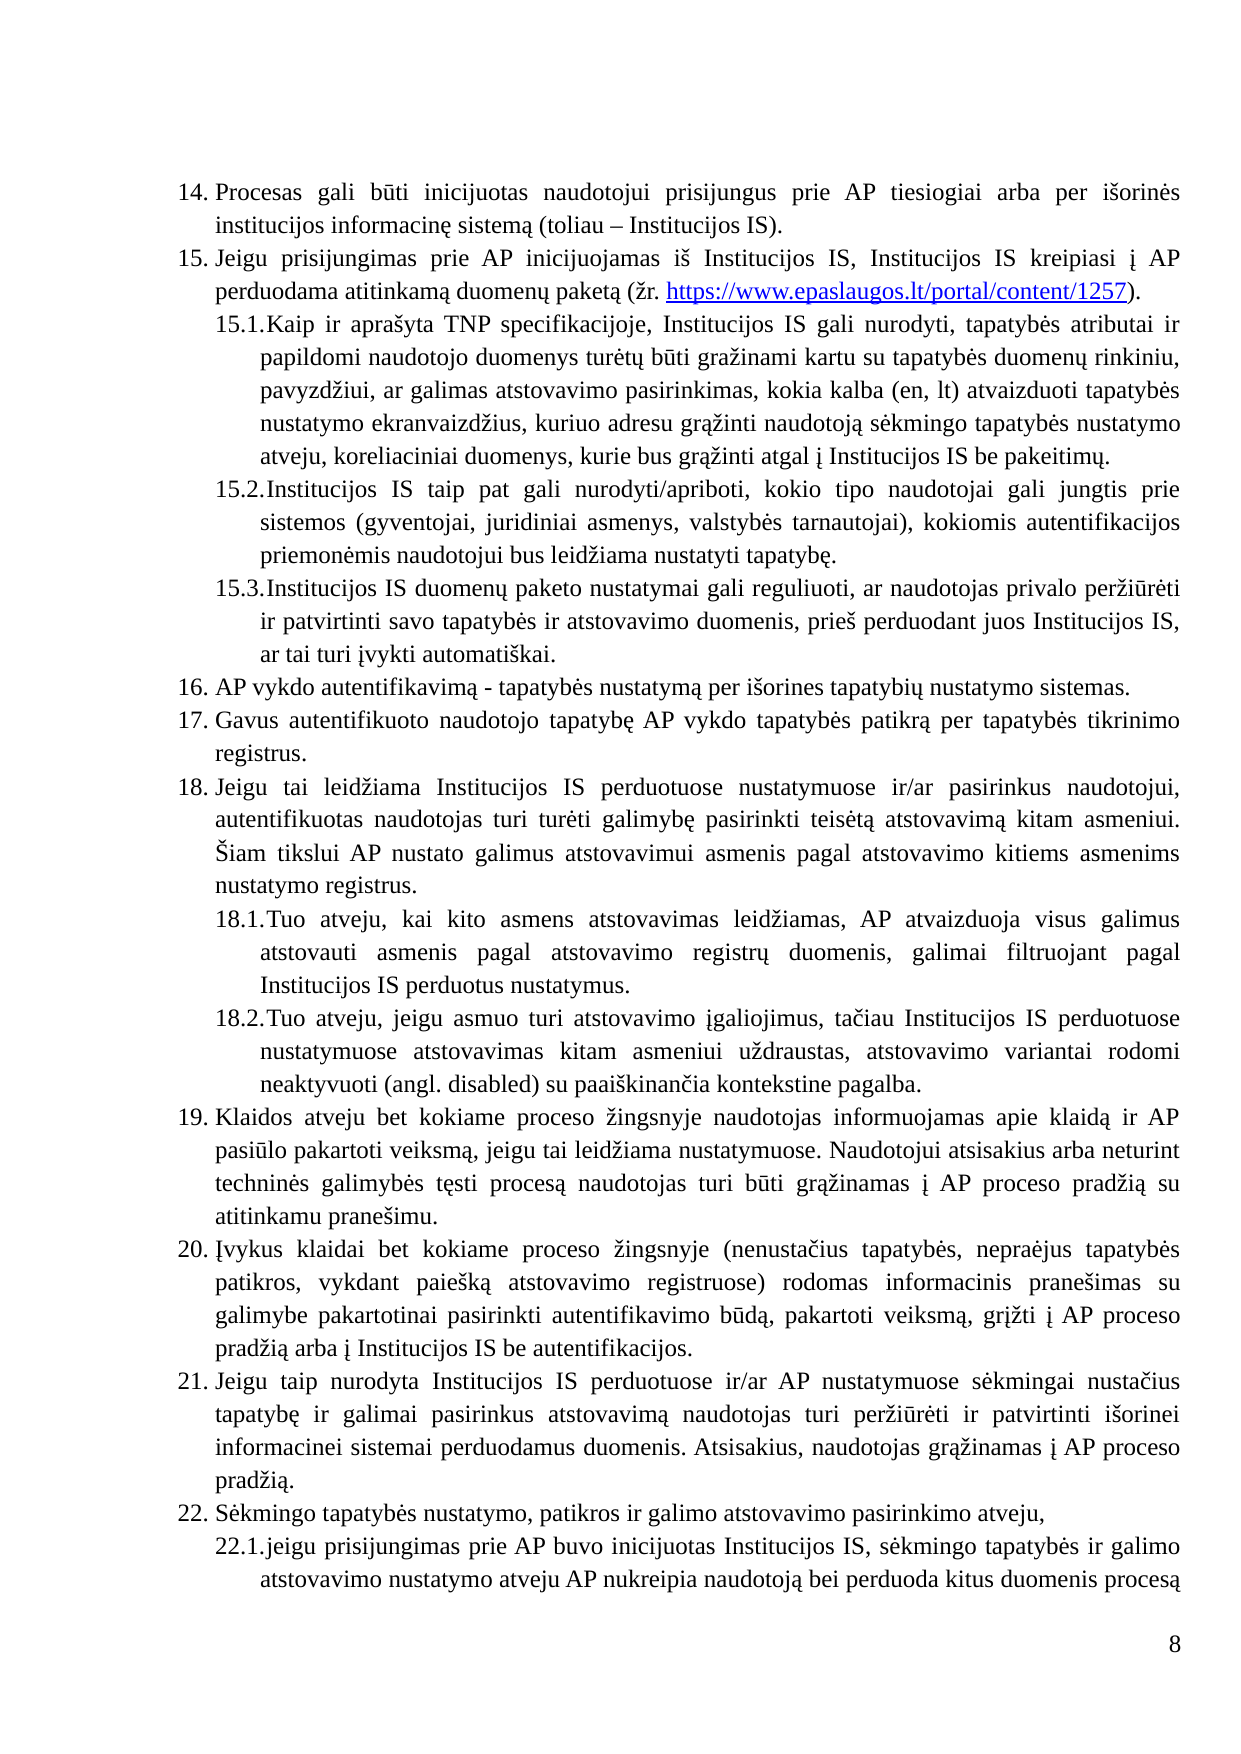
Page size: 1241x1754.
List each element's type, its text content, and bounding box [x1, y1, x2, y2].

list Įvykus klaidai bet kokiame proceso žingsnyje (nenustačius tapatybės, nepraėjus tapatybės patikros, vykdant paiešką atstovavimo registruose) rodomas informacinis pranešimas su galimybe pakartotinai pasirinkti autentifikavimo būdą, pakartoti veiksmą, grįžti į AP proceso pradžią arba į Institucijos IS be autentifikacijos. [177, 1234, 1181, 1362]
list Gavus autentifikuoto naudotojo tapatybę AP vykdo tapatybės patikrą per tapatybės tikrinimo registrus. [177, 706, 1181, 767]
list Procesas gali būti inicijuotas naudotojui prisijungus prie AP tiesiogiai arba per išorinės institucijos informacinę sistemą (toliau – Institucijos IS). [177, 177, 1181, 239]
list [215, 1531, 1181, 1593]
list Kaip ir aprašyta TNP specifikacijoje, Institucijos IS gali nurodyti, tapatybės atributai ir papildomi naudotojo duomenys turėtų būti gražinami kartu su tapatybės duomenų rinkiniu, pavyzdžiui, ar galimas atstovavimo pasirinkimas, kokia kalba (en, lt) atvaizduoti tapatybės nustatymo ekranvaizdžius, kuriuo adresu grąžinti naudotoją sėkmingo tapatybės nustatymo atveju, koreliaciniai duomenys, kurie bus grąžinti atgal į Institucijos IS be pakeitimų. [215, 309, 1181, 470]
list AP vykdo autentifikavimą - tapatybės nustatymą per išorines tapatybių nustatymo sistemas. [177, 672, 1181, 701]
list Klaidos atveju bet kokiame proceso žingsnyje naudotojas informuojamas apie klaidą ir AP pasiūlo pakartoti veiksmą, jeigu tai leidžiama nustatymuose. Naudotojui atsisakius arba neturint techninės galimybės tęsti procesą naudotojas turi būti grąžinamas į AP proceso pradžią su atitinkamu pranešimu. [177, 1102, 1181, 1229]
list Institucijos IS taip pat gali nurodyti/apriboti, kokio tipo naudotojai gali jungtis prie sistemos (gyventojai, juridiniai asmenys, valstybės tarnautojai), kokiomis autentifikacijos priemonėmis naudotojui bus leidžiama nustatyti tapatybę. [215, 474, 1181, 569]
list Tuo atveju, kai kito asmens atstovavimas leidžiamas, AP atvaizduoja visus galimus atstovauti asmenis pagal atstovavimo registrų duomenis, galimai filtruojant pagal Institucijos IS perduotus nustatymus. [215, 904, 1181, 998]
list Institucijos IS duomenų paketo nustatymai gali reguliuoti, ar naudotojas privalo peržiūrėti ir patvirtinti savo tapatybės ir atstovavimo duomenis, prieš perduodant juos Institucijos IS, ar tai turi įvykti automatiškai. [215, 573, 1181, 668]
list Jeigu taip nurodyta Institucijos IS perduotuose ir/ar AP nustatymuose sėkmingai nustačius tapatybę ir galimai pasirinkus atstovavimą naudotojas turi peržiūrėti ir patvirtinti išorinei informacinei sistemai perduodamus duomenis. Atsisakius, naudotojas grąžinamas į AP proceso pradžią. [177, 1366, 1181, 1494]
list Jeigu prisijungimas prie AP inicijuojamas iš Institucijos IS, Institucijos IS kreipiasi į AP perduodama atitinkamą duomenų paketą (žr. https://www.epaslaugos.lt/portal/content/1257). [177, 243, 1181, 305]
list Sėkmingo tapatybės nustatymo, patikros ir galimo atstovavimo pasirinkimo atveju, [177, 1498, 1181, 1527]
list Jeigu tai leidžiama Institucijos IS perduotuose nustatymuose ir/ar pasirinkus naudotojui, autentifikuotas naudotojas turi turėti galimybę pasirinkti teisėtą atstovavimą kitam asmeniui. Šiam tikslui AP nustato galimus atstovavimui asmenis pagal atstovavimo kitiems asmenims nustatymo registrus. [177, 772, 1181, 899]
list Tuo atveju, jeigu asmuo turi atstovavimo įgaliojimus, tačiau Institucijos IS perduotuose nustatymuose atstovavimas kitam asmeniui uždraustas, atstovavimo variantai rodomi neaktyvuoti (angl. disabled) su paaiškinančia kontekstine pagalba. [215, 1003, 1181, 1097]
